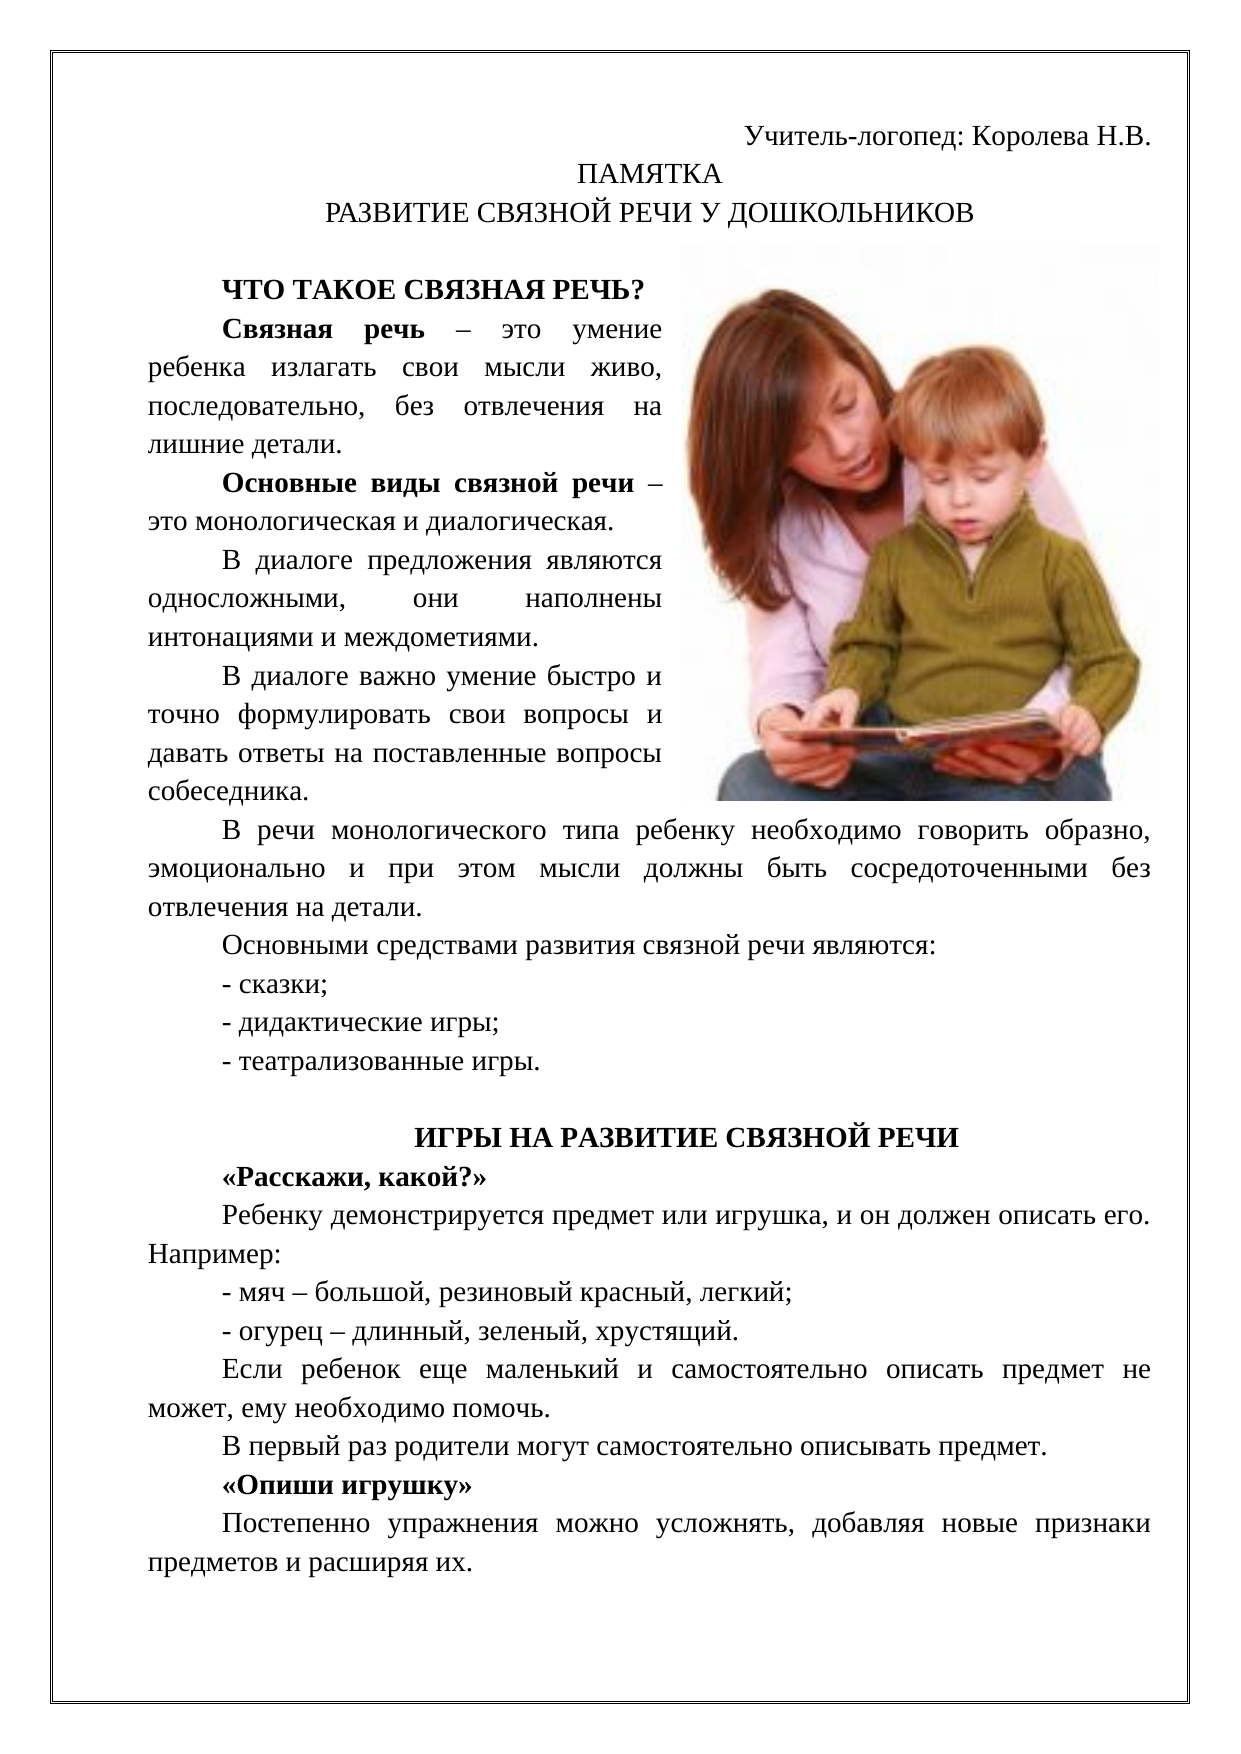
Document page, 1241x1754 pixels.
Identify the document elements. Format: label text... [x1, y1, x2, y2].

text Развитие связной речи у дошкольников [148, 195, 1152, 229]
text Связная речь – это умение ребенка излагать свои мысли живо, последовательно, без отвлечения на лишние детали. [148, 311, 681, 460]
text В диалоге важно умение быстро и точно формулировать свои вопросы и давать ответы на поставленные вопросы собеседника. [148, 658, 1152, 807]
text Ребенку демонстрируется предмет или игрушка, и он должен описать его. Например: [148, 1197, 1152, 1269]
text - огурец – длинный, зеленый, хрустящий. [148, 1313, 1152, 1346]
text «Расскажи, какой?» [148, 1159, 1152, 1192]
picture [681, 246, 1160, 801]
text - театрализованные игры. [148, 1043, 1152, 1077]
text В речи монологического типа ребенку необходимо говорить образно, эмоционально и при этом мысли должны быть сосредоточенными без отвлечения на детали. [148, 812, 1152, 922]
text Игры на развитие связной речи [148, 1120, 1152, 1154]
text Если ребенок еще маленький и самостоятельно описать предмет не может, ему необходимо помочь. [148, 1351, 1152, 1423]
text - сказки; [148, 966, 1152, 999]
text Учитель-логопед: Королева Н.В. [148, 118, 1152, 152]
text В первый раз родители могут самостоятельно описывать предмет. [148, 1428, 1152, 1462]
text ПАМЯТКА [148, 157, 1152, 190]
text Основные виды связной речи – это монологическая и диалогическая. [148, 465, 681, 537]
text - мяч – большой, резиновый красный, легкий; [148, 1274, 1152, 1308]
text - дидактические игры; [148, 1004, 1152, 1038]
text Что такое связная речь? [148, 272, 681, 306]
text В диалоге предложения являются односложными, они наполнены интонациями и междометиями. [148, 542, 681, 653]
text Постепенно упражнения можно усложнять, добавляя новые признаки предметов и расширяя их. [148, 1506, 1152, 1578]
text «Опиши игрушку» [148, 1467, 1152, 1501]
text Основными средствами развития связной речи являются: [148, 927, 1152, 961]
